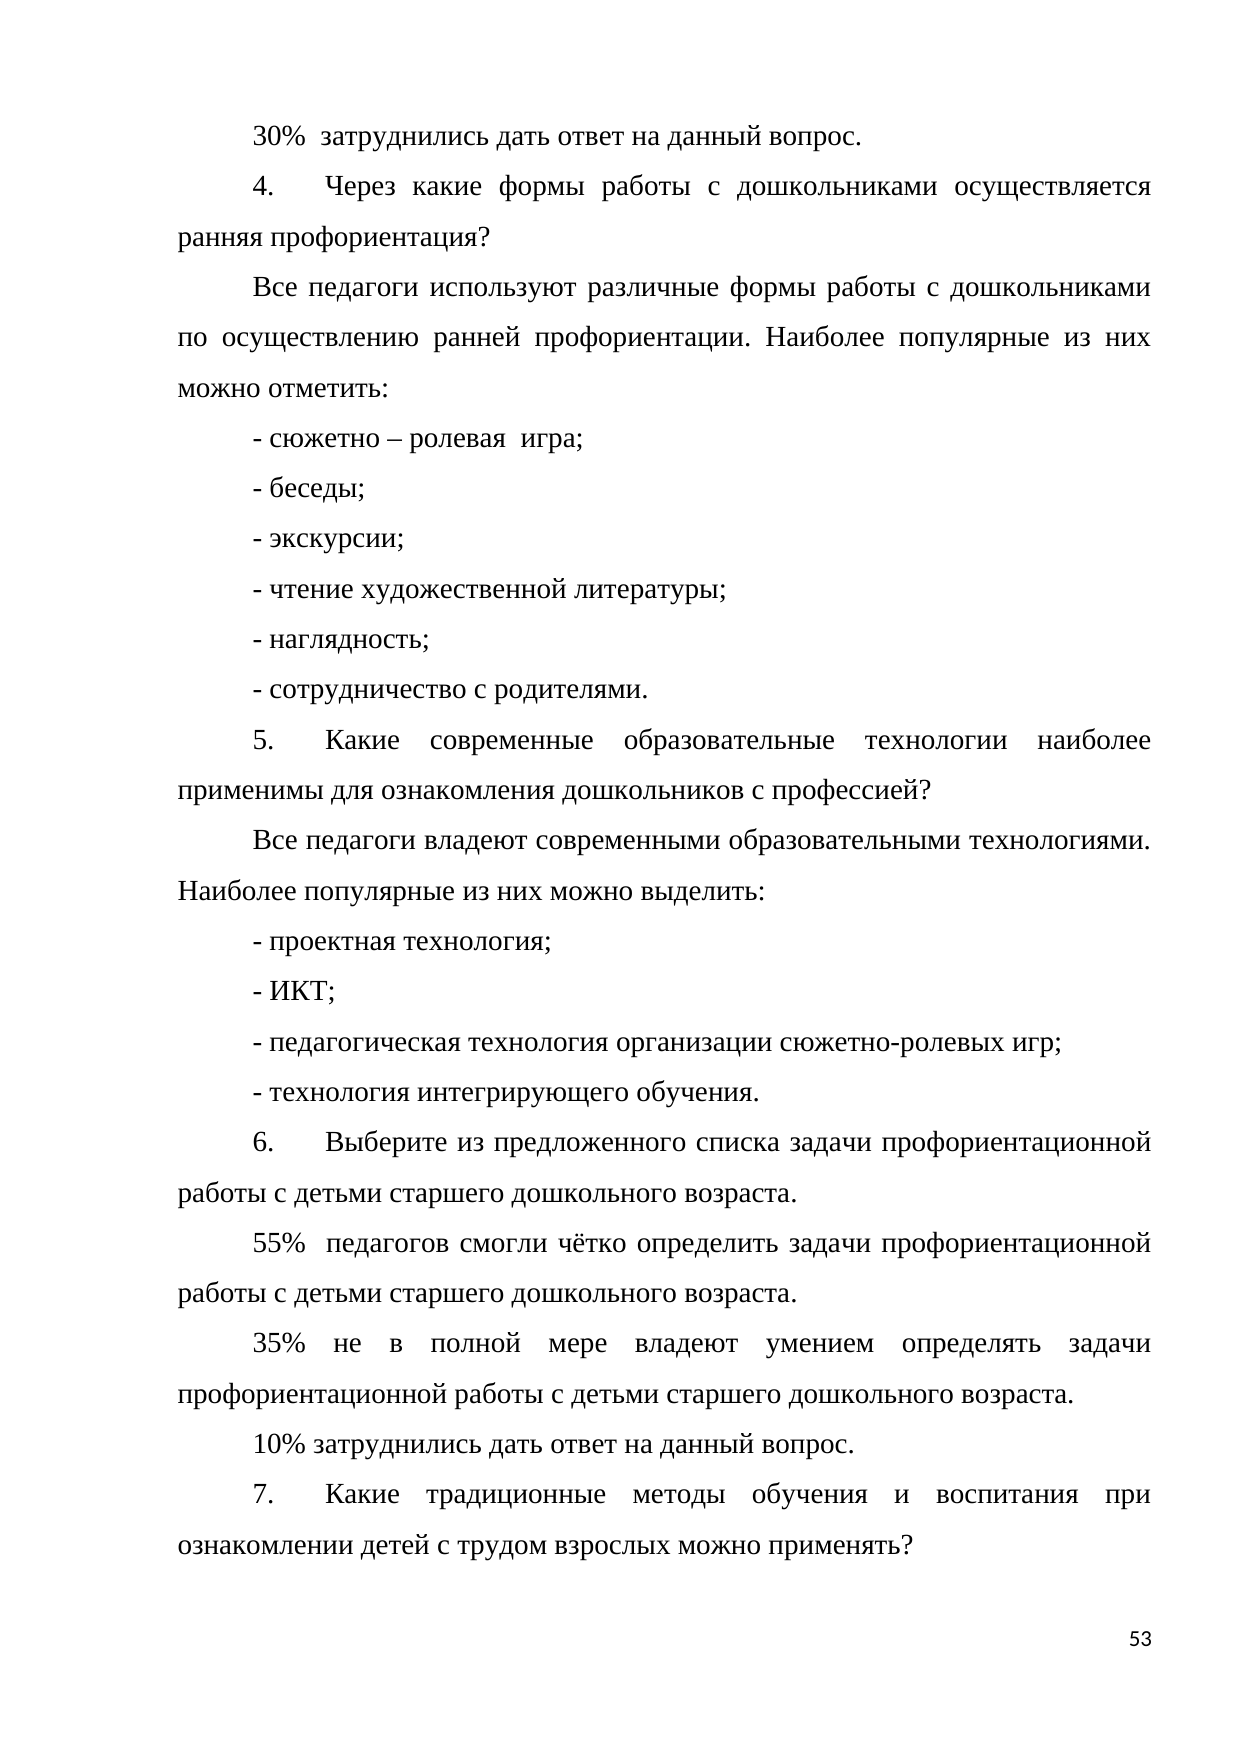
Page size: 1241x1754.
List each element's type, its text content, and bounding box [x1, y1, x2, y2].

text Все педагоги используют различные формы работы с дошкольниками по осуществлению ранней профориентации. Наиболее популярные из них можно отметить: [177, 269, 1152, 403]
text - технология интегрирующего обучения. [177, 1074, 1152, 1108]
text 35% не в полной мере владеют умением определять задачи профориентационной работы с детьми старшего дошкольного возраста. [177, 1326, 1152, 1409]
text 55% педагогов смогли чётко определить задачи профориентационной работы с детьми старшего дошкольного возраста. [177, 1225, 1152, 1309]
text - сюжетно – ролевая игра; [177, 420, 1152, 453]
list Какие современные образовательные технологии наиболее применимы для ознакомления дошкольников с профессией? [177, 722, 1152, 806]
list Через какие формы работы с дошкольниками осуществляется ранняя профориентация? [177, 168, 1152, 252]
text 10% затруднились дать ответ на данный вопрос. [177, 1426, 1152, 1460]
text - педагогическая технология организации сюжетно-ролевых игр; [177, 1024, 1152, 1057]
list Выберите из предложенного списка задачи профориентационной работы с детьми старшего дошкольного возраста. [177, 1124, 1152, 1208]
text - наглядность; [177, 621, 1152, 655]
text - сотрудничество с родителями. [177, 672, 1152, 705]
text - беседы; [177, 470, 1152, 504]
text Все педагоги владеют современными образовательными технологиями. Наиболее популярные из них можно выделить: [177, 822, 1152, 906]
list Какие традиционные методы обучения и воспитания при ознакомлении детей с трудом взрослых можно применять? [177, 1477, 1152, 1560]
text 30% затруднились дать ответ на данный вопрос. [177, 118, 1152, 152]
text - чтение художественной литературы; [177, 571, 1152, 604]
text - экскурсии; [177, 521, 1152, 554]
text - ИКТ; [177, 973, 1152, 1007]
text - проектная технология; [177, 923, 1152, 957]
